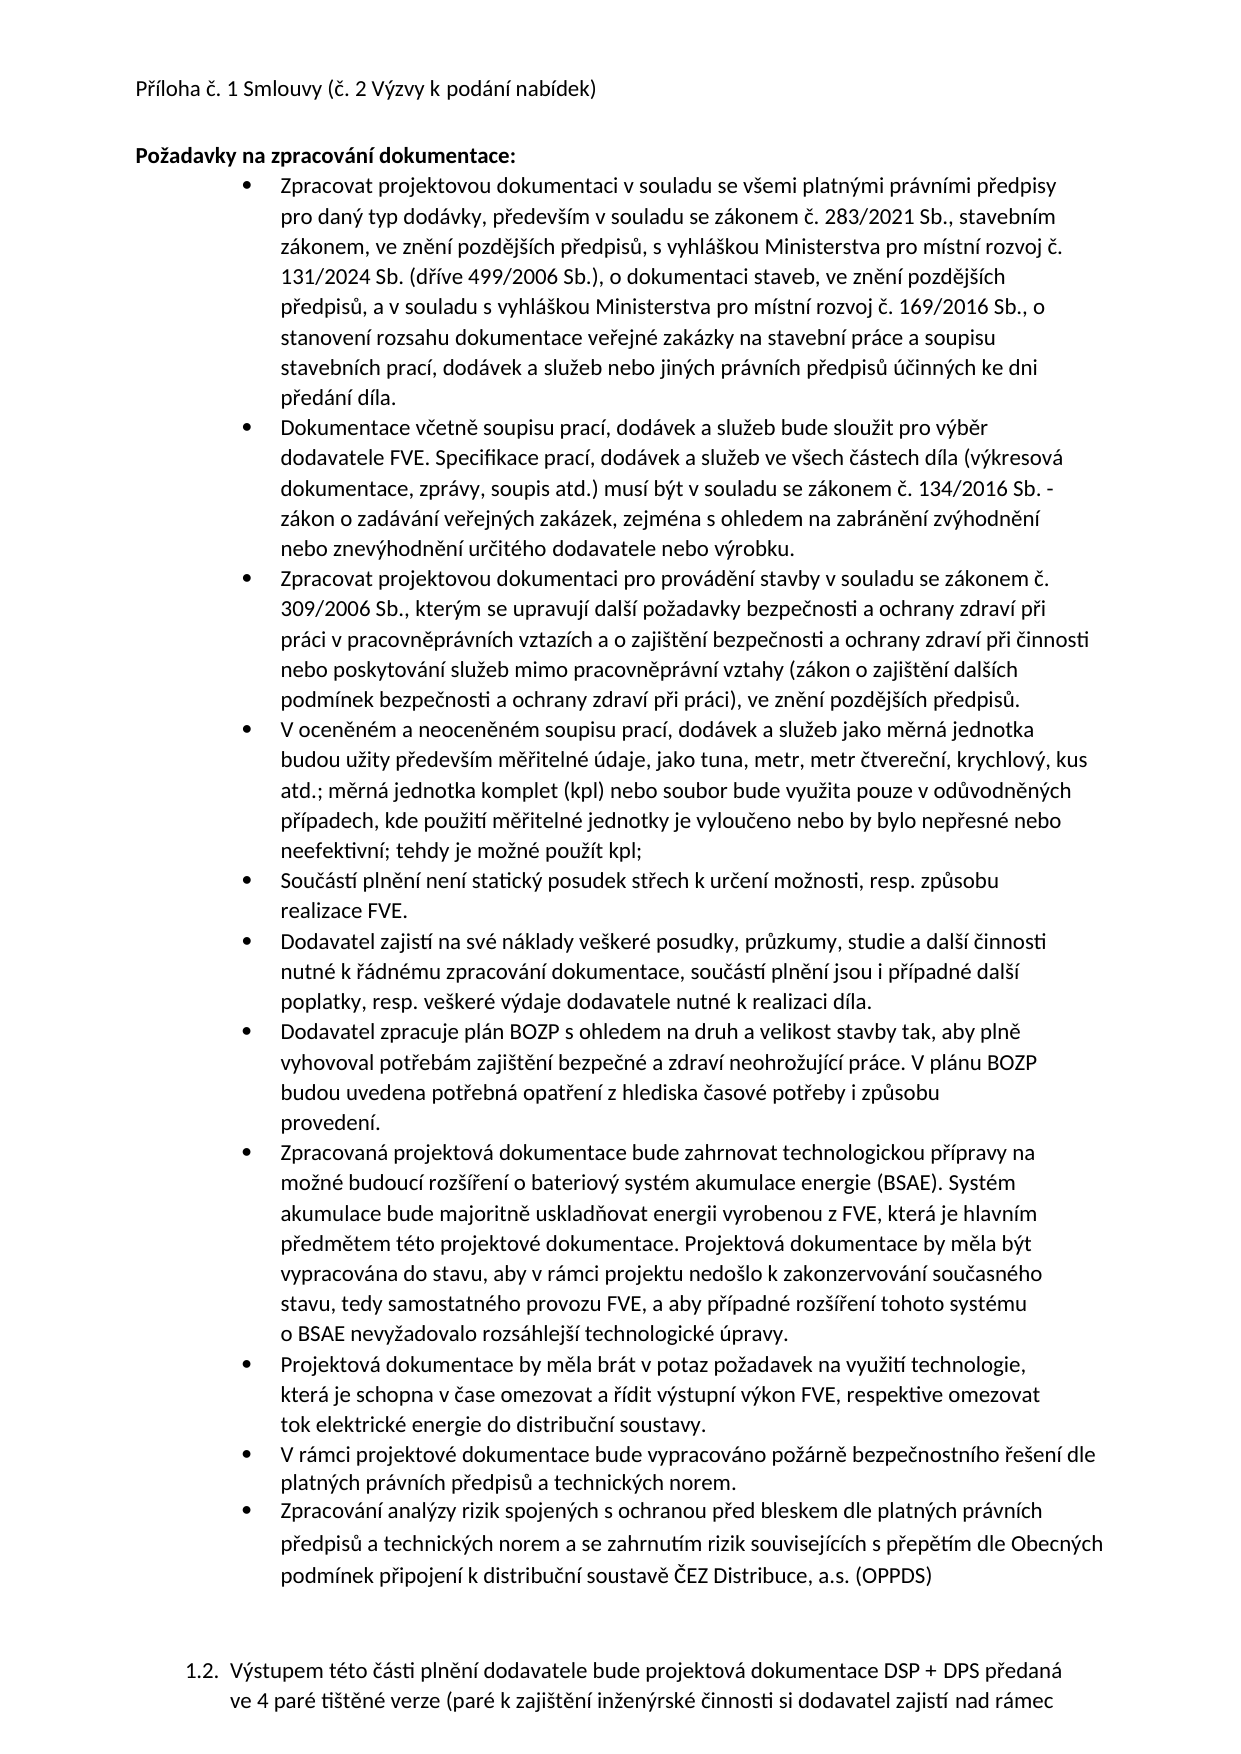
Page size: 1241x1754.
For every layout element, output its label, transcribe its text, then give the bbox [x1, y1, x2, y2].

subtitle Požadavky na zpracování dokumentace: [135, 141, 1105, 169]
list Zpracování analýzy rizik spojených s ochranou před bleskem dle platných právních předpisů a technických norem a se zahrnutím rizik souvisejících s přepětím dle Obecných podmínek připojení k distribuční soustavě ČEZ Distribuce, a.s. (OPPDS) [243, 1496, 1105, 1589]
list Dodavatel zpracuje plán BOZP s ohledem na druh a velikost stavby tak, aby plně vyhovoval potřebám zajištění bezpečné a zdraví neohrožující práce. V plánu BOZP budou uvedena potřebná opatření z hlediska časové potřeby i způsobu provedení. [243, 1017, 1045, 1136]
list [185, 1656, 1087, 1714]
list Dodavatel zajistí na své náklady veškeré posudky, průzkumy, studie a další činnosti nutné k řádnému zpracování dokumentace, součástí plnění jsou i případné další poplatky, resp. veškeré výdaje dodavatele nutné k realizaci díla. [243, 927, 1049, 1015]
list Dokumentace včetně soupisu prací, dodávek a služeb bude sloužit pro výběr dodavatele FVE. Specifikace prací, dodávek a služeb ve všech částech díla (výkresová dokumentace, zprávy, soupis atd.) musí být v souladu se zákonem č. 134/2016 Sb. - zákon o zadávání veřejných zakázek, zejména s ohledem na zabránění zvýhodnění nebo znevýhodnění určitého dodavatele nebo výrobku. [243, 413, 1065, 562]
list V oceněném a neoceněném soupisu prací, dodávek a služeb jako měrná jednotka budou užity především měřitelné údaje, jako tuna, metr, metr čtvereční, krychlový, kus atd.; měrná jednotka komplet (kpl) nebo soubor bude využita pouze v odůvodněných případech, kde použití měřitelné jednotky je vyloučeno nebo by bylo nepřesné nebo neefektivní; tehdy je možné použít kpl; [243, 715, 1090, 864]
list Zpracovat projektovou dokumentaci pro provádění stavby v souladu se zákonem č. 309/2006 Sb., kterým se upravují další požadavky bezpečnosti a ochrany zdraví při práci v pracovněprávních vztazích a o zajištění bezpečnosti a ochrany zdraví při činnosti nebo poskytování služeb mimo pracovněprávní vztahy (zákon o zajištění dalších podmínek bezpečnosti a ochrany zdraví při práci), ve znění pozdějších předpisů. [243, 564, 1091, 713]
list V rámci projektové dokumentace bude vypracováno požárně bezpečnostního řešení dle platných právních předpisů a technických norem. [243, 1440, 1105, 1496]
list Zpracovat projektovou dokumentaci v souladu se všemi platnými právními předpisy pro daný typ dodávky, především v souladu se zákonem č. 283/2021 Sb., stavebním zákonem, ve znění pozdějších předpisů, s vyhláškou Ministerstva pro místní rozvoj č. 131/2024 Sb. (dříve 499/2006 Sb.), o dokumentaci staveb, ve znění pozdějších předpisů, a v souladu s vyhláškou Ministerstva pro místní rozvoj č. 169/2016 Sb., o stanovení rozsahu dokumentace veřejné zakázky na stavební práce a soupisu stavebních prací, dodávek a služeb nebo jiných právních předpisů účinných ke dni předání díla. [243, 172, 1086, 411]
list Zpracovaná projektová dokumentace bude zahrnovat technologickou přípravy na možné budoucí rozšíření o bateriový systém akumulace energie (BSAE). Systém akumulace bude majoritně uskladňovat energii vyrobenou z FVE, která je hlavním předmětem této projektové dokumentace. Projektová dokumentace by měla být vypracována do stavu, aby v rámci projektu nedošlo k zakonzervování současného stavu, tedy samostatného provozu FVE, a aby případné rozšíření tohoto systému o BSAE nevyžadovalo rozsáhlejší technologické úpravy. [243, 1138, 1045, 1348]
list Projektová dokumentace by měla brát v potaz požadavek na využití technologie, která je schopna v čase omezovat a řídit výstupní výkon FVE, respektive omezovat tok elektrické energie do distribuční soustavy. [243, 1350, 1045, 1438]
list Součástí plnění není statický posudek střech k určení možnosti, resp. způsobu realizace FVE. [243, 866, 1076, 925]
